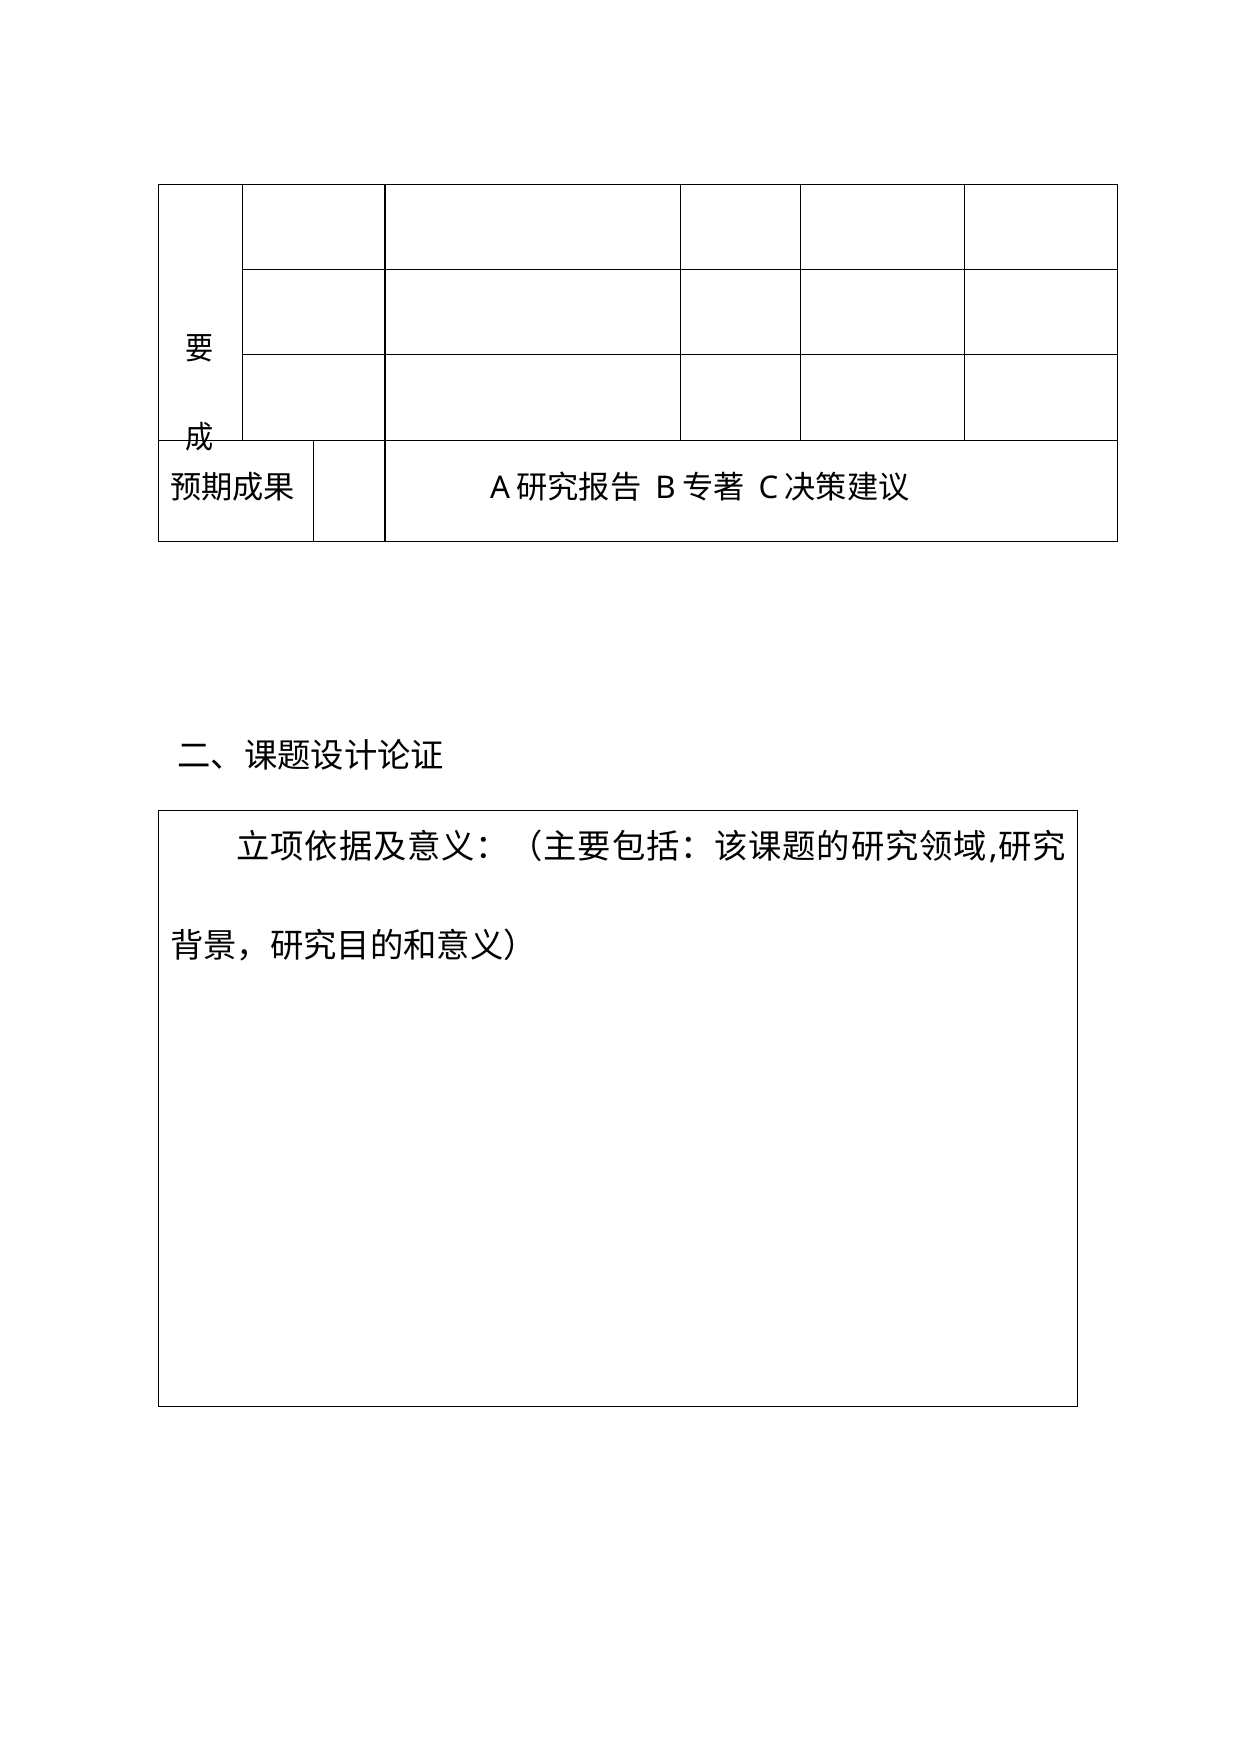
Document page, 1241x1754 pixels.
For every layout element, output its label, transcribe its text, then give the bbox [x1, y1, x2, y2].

table_cell [965, 355, 1117, 440]
table_cell A研究报告 B专著 C决策建议 [386, 441, 1117, 541]
table_cell [965, 185, 1117, 268]
table_cell [243, 270, 384, 353]
table_cell [801, 185, 964, 268]
text 二、课题设计论证 [177, 720, 1063, 786]
table_cell [386, 185, 680, 268]
table_cell [681, 185, 800, 268]
table_cell [681, 270, 800, 353]
table_cell [386, 355, 680, 440]
table_cell [314, 441, 384, 541]
table_cell [386, 270, 680, 353]
table_cell [681, 355, 800, 440]
table_cell [965, 270, 1117, 353]
table_header 立项依据及意义：（主要包括：该课题的研究领域,研究背景，研究目的和意义） [159, 811, 1077, 1406]
table_cell [801, 355, 964, 440]
table_cell [801, 270, 964, 353]
table_cell [243, 185, 384, 268]
table_cell 预期成果 [159, 441, 313, 541]
table_cell [243, 355, 384, 440]
